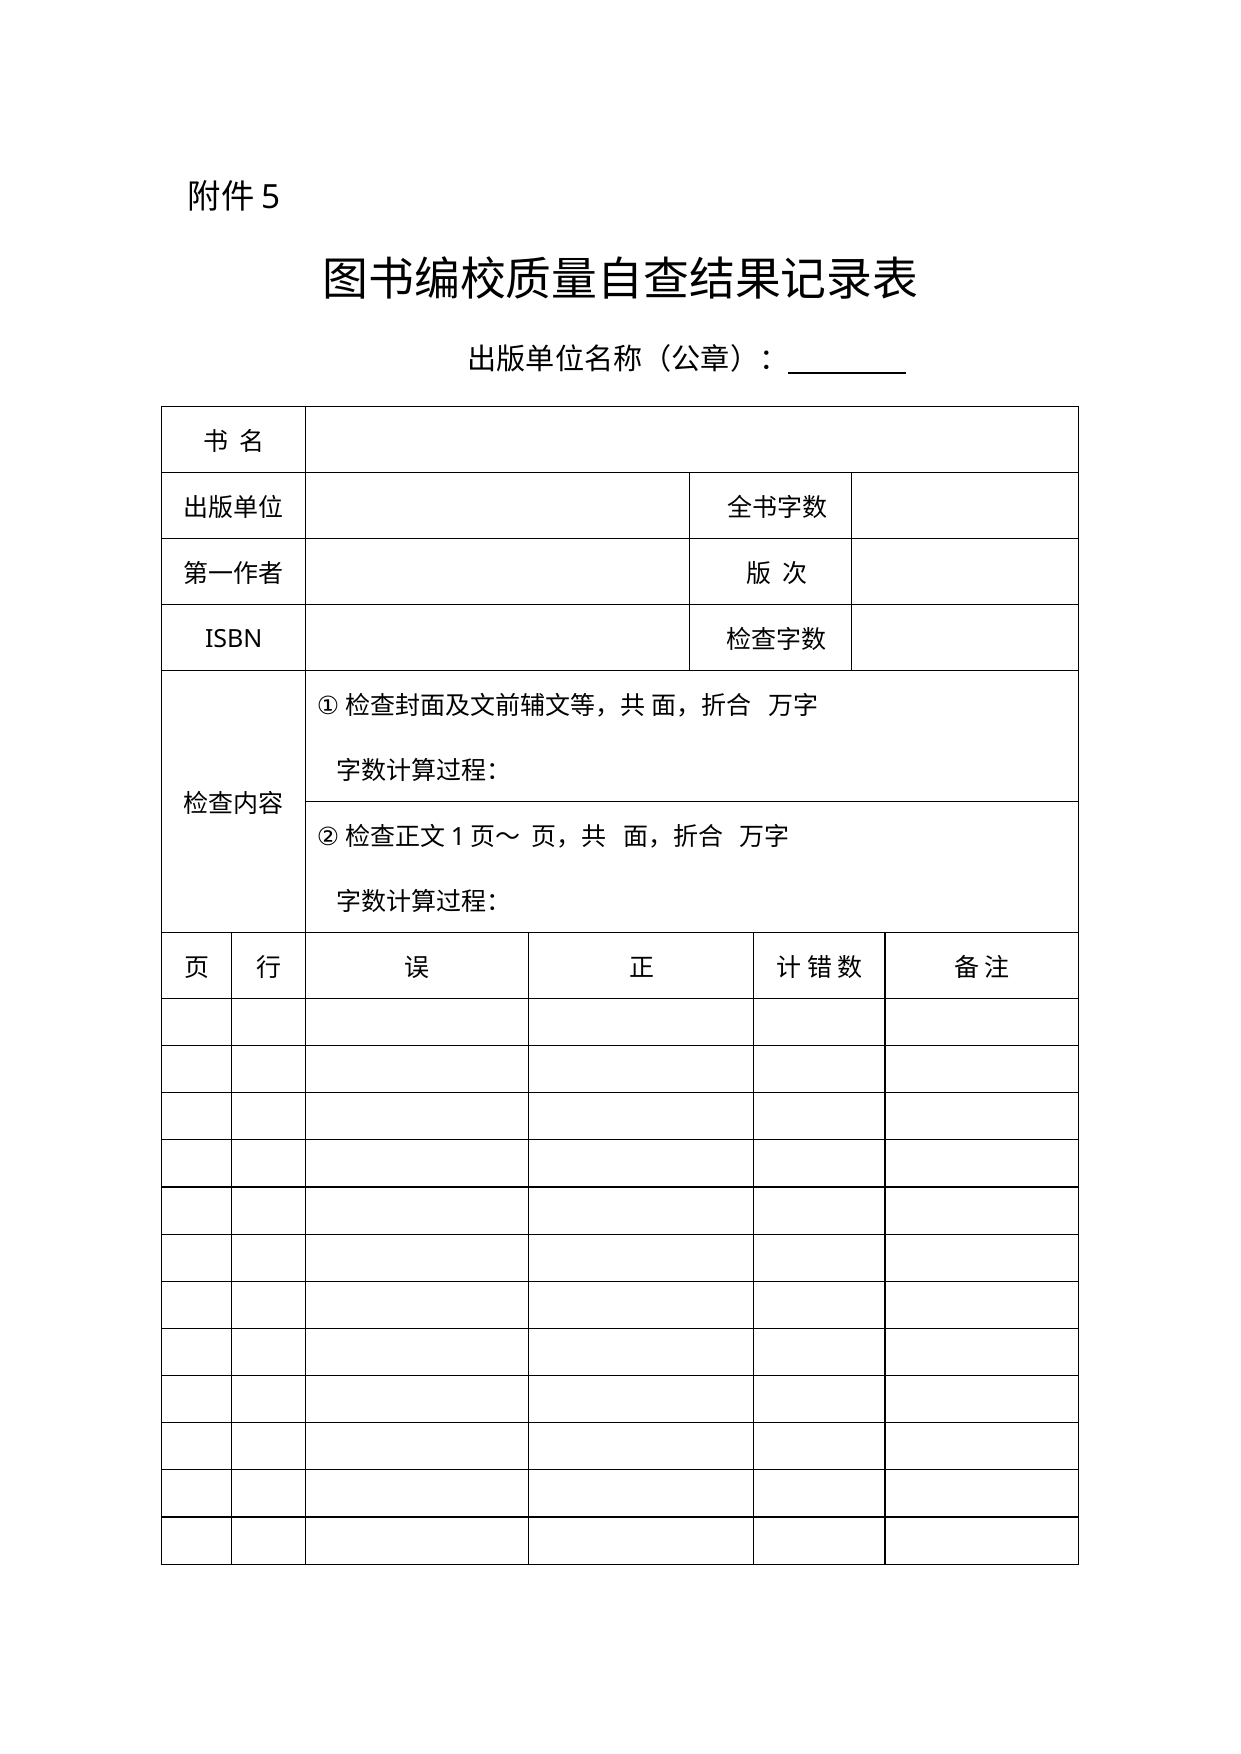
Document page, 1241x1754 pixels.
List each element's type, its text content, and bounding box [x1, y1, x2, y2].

table_cell [852, 605, 1078, 670]
table_cell [306, 605, 689, 670]
table_cell 版 次 [690, 539, 851, 604]
table_cell 正 [529, 933, 753, 998]
table_cell [529, 999, 753, 1045]
table_cell [162, 1093, 231, 1139]
table_cell ② 检查正文1页～ 页，共 面，折合 万字 字数计算过程： [306, 802, 1078, 932]
table_cell [306, 1140, 528, 1186]
table_cell [754, 1423, 884, 1469]
table_cell [886, 1046, 1078, 1092]
table_cell [529, 1093, 753, 1139]
table_cell [529, 1046, 753, 1092]
table_cell [852, 473, 1078, 538]
table_cell [162, 1423, 231, 1469]
table_cell [306, 999, 528, 1045]
table_cell ① 检查封面及文前辅文等，共 面，折合 万字 字数计算过程： [306, 671, 1078, 801]
table_cell [232, 1423, 305, 1469]
table_cell [754, 1046, 884, 1092]
table_cell [886, 1518, 1078, 1563]
table_cell [886, 1423, 1078, 1469]
table_header 书 名 [162, 407, 305, 472]
table_cell 行 [232, 933, 305, 998]
table_cell 检查字数 [690, 605, 851, 670]
table_cell [754, 1470, 884, 1516]
table_cell [529, 1188, 753, 1233]
table_cell [232, 1376, 305, 1422]
table_cell [162, 999, 231, 1045]
table_cell 备 注 [886, 933, 1078, 998]
table_cell [754, 1518, 884, 1563]
table_cell [232, 1470, 305, 1516]
table_cell [162, 1046, 231, 1092]
table_cell [232, 1518, 305, 1563]
table_cell [529, 1423, 753, 1469]
text 出版单位名称（公章）： [187, 324, 1053, 389]
table_cell [886, 1376, 1078, 1422]
table_cell [162, 1140, 231, 1186]
text 附件5 [187, 162, 1053, 227]
table_cell [529, 1518, 753, 1563]
table_cell [754, 1282, 884, 1328]
table_cell [306, 1470, 528, 1516]
table_cell [306, 1188, 528, 1233]
table_cell [306, 539, 689, 604]
table_cell [162, 1188, 231, 1233]
table_cell [754, 1376, 884, 1422]
table_cell [162, 1470, 231, 1516]
table_cell [306, 1376, 528, 1422]
table_cell [306, 1329, 528, 1375]
table_cell [754, 1093, 884, 1139]
table_cell [529, 1282, 753, 1328]
table_cell [529, 1140, 753, 1186]
table_cell [232, 1235, 305, 1281]
table_cell ISBN [162, 605, 305, 670]
table_cell [754, 1235, 884, 1281]
table_cell [886, 1282, 1078, 1328]
table_cell 页 [162, 933, 231, 998]
table_cell [529, 1235, 753, 1281]
table_cell [232, 1140, 305, 1186]
table_cell [886, 999, 1078, 1045]
table_cell [754, 999, 884, 1045]
table_cell [886, 1235, 1078, 1281]
table_cell [306, 1282, 528, 1328]
table_cell [886, 1470, 1078, 1516]
table_cell [529, 1470, 753, 1516]
table_cell [306, 1518, 528, 1563]
table_cell 全书字数 [690, 473, 851, 538]
table_cell [529, 1376, 753, 1422]
table_cell [886, 1140, 1078, 1186]
text 图书编校质量自查结果记录表 [187, 227, 1053, 324]
table_cell 计 错 数 [754, 933, 884, 998]
table_cell [232, 1282, 305, 1328]
table_cell [306, 1423, 528, 1469]
table_cell [886, 1188, 1078, 1233]
table_cell [162, 1329, 231, 1375]
table_cell [232, 999, 305, 1045]
table_cell 出版单位 [162, 473, 305, 538]
table_cell [754, 1188, 884, 1233]
table_cell [306, 1093, 528, 1139]
table_cell [162, 1282, 231, 1328]
table_cell [754, 1329, 884, 1375]
table_cell [306, 473, 689, 538]
table_cell 第一作者 [162, 539, 305, 604]
table_cell [529, 1329, 753, 1375]
table_cell [232, 1188, 305, 1233]
table_cell [162, 1235, 231, 1281]
table_header [306, 407, 1078, 472]
table_cell [852, 539, 1078, 604]
table_cell [232, 1093, 305, 1139]
table_cell [306, 1046, 528, 1092]
table_cell 检查内容 [162, 671, 305, 932]
table_cell [162, 1518, 231, 1563]
table_cell [306, 1235, 528, 1281]
table_cell [886, 1093, 1078, 1139]
table_cell [232, 1046, 305, 1092]
table_cell 误 [306, 933, 528, 998]
table_cell [886, 1329, 1078, 1375]
table_cell [754, 1140, 884, 1186]
table_cell [232, 1329, 305, 1375]
table_cell [162, 1376, 231, 1422]
